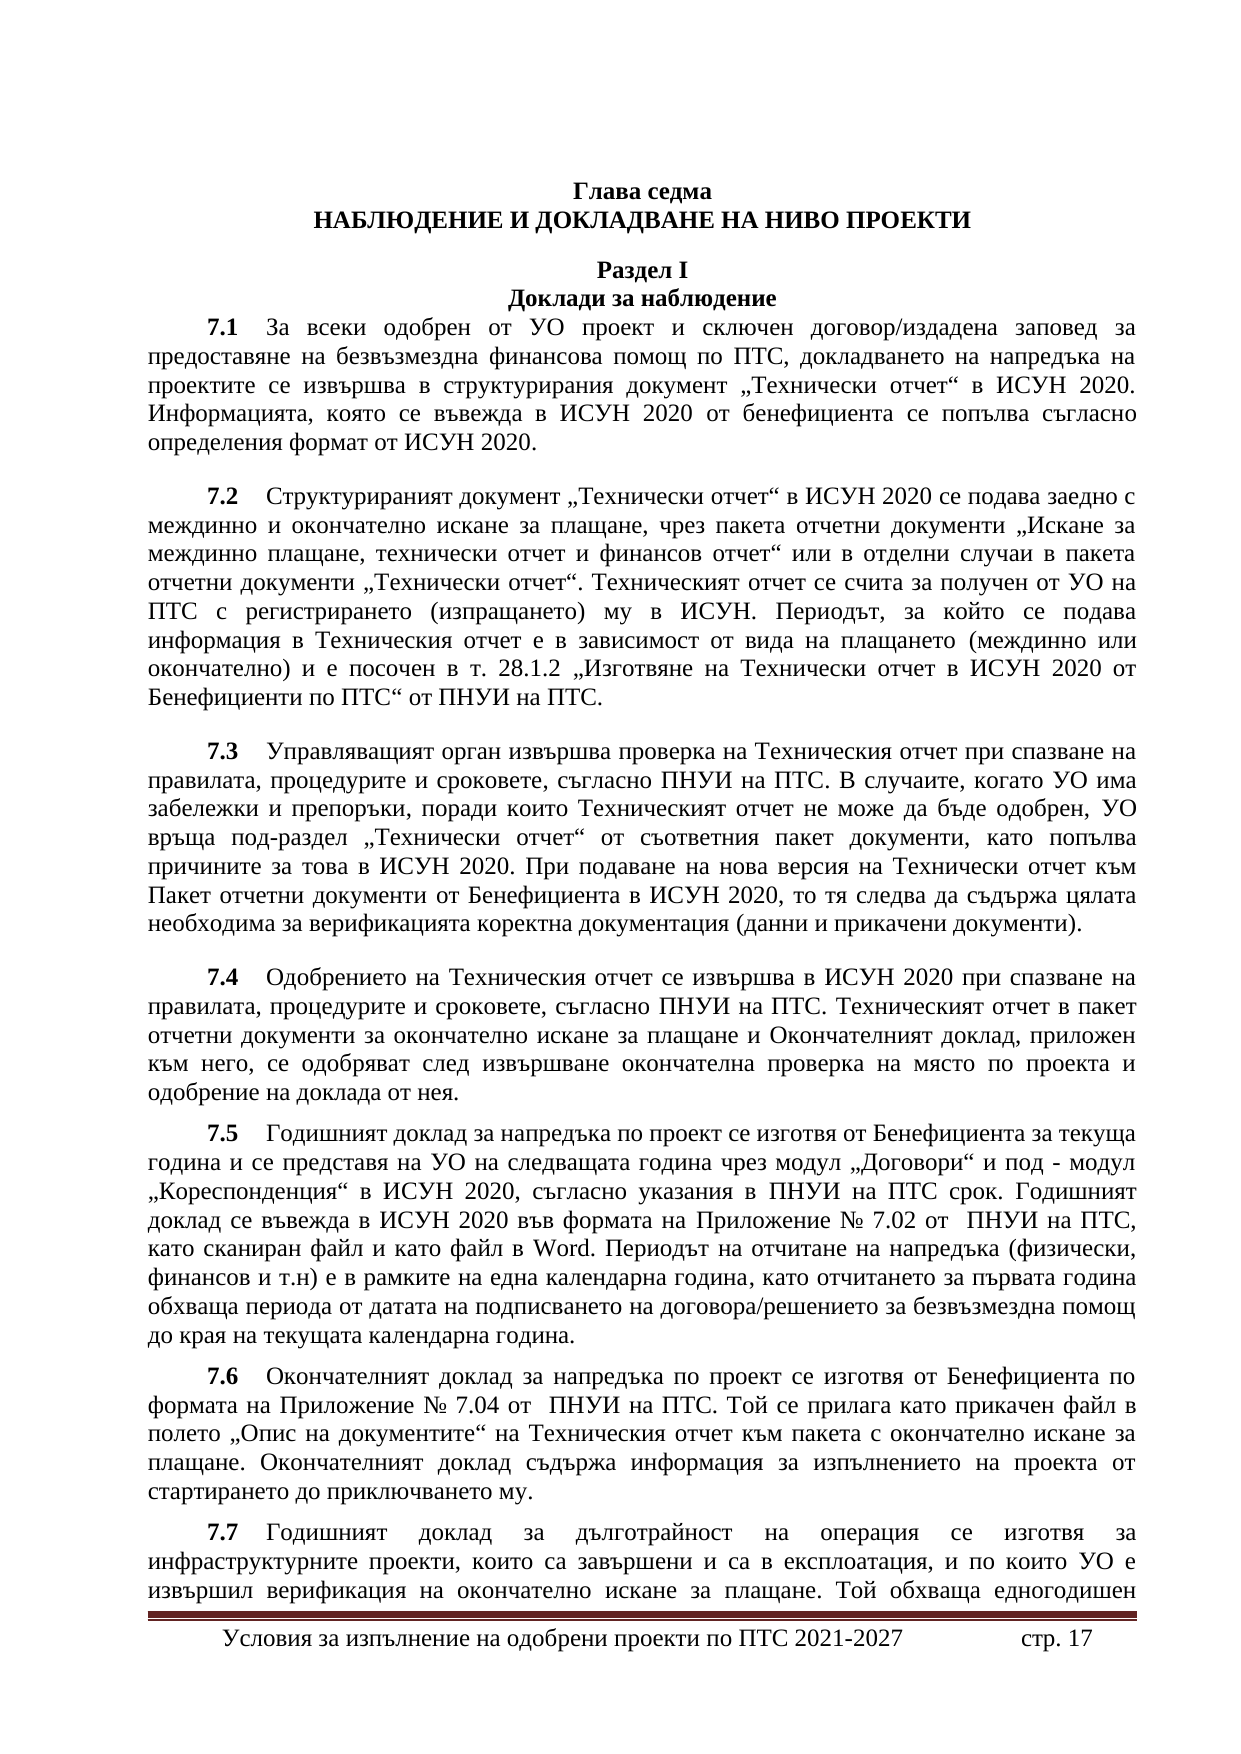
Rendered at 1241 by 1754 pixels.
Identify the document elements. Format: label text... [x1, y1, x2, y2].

list Годишният доклад за напредъка по проект се изготвя от Бенефициента за текуща година и се представя на УО на следващата година чрез модул „Договори“ и под - модул „Кореспонденция“ в ИСУН 2020, съгласно указания в ПНУИ на ПТС срок. Годишният доклад се въвежда в ИСУН 2020 във формата на Приложение № 7.02 от ПНУИ на ПТС, като сканиран файл и като файл в Word. Периодът на отчитане на напредъка (физически, финансов и т.н) е в рамките на една календарна година, като отчитането за първата година обхваща периода от датата на подписването на договора/решението за безвъзмездна помощ до края на текущата календарна година. [148, 1118, 1137, 1348]
list За всеки одобрен от УО проект и сключен договор/издадена заповед за предоставяне на безвъзмездна финансова помощ по ПТС, докладването на напредъка на проектите се извършва в структурирания документ „Технически отчет“ в ИСУН 2020. Информацията, която се въвежда в ИСУН 2020 от бенефициента се попълва съгласно определения формат от ИСУН 2020. [148, 312, 1137, 456]
list Управляващият орган извършва проверка на Техническия отчет при спазване на правилата, процедурите и сроковете, съгласно ПНУИ на ПТС. В случаите, когато УО има забележки и препоръки, поради които Техническият отчет не може да бъде одобрен, УО връща под-раздел „Технически отчет“ от съответния пакет документи, като попълва причините за това в ИСУН 2020. При подаване на нова версия на Технически отчет към Пакет отчетни документи от Бенефициента в ИСУН 2020, то тя следва да съдържа цялата необходима за верификацията коректна документация (данни и прикачени документи). [148, 736, 1137, 937]
list Структурираният документ „Технически отчет“ в ИСУН 2020 се подава заедно с междинно и окончателно искане за плащане, чрез пакета отчетни документи „Искане за междинно плащане, технически отчет и финансов отчет“ или в отделни случаи в пакета отчетни документи „Технически отчет“. Техническият отчет се счита за получен от УО на ПТС с регистрирането (изпращането) му в ИСУН. Периодът, за който се подава информация в Техническия отчет е в зависимост от вида на плащането (междинно или окончателно) и е посочен в т. 28.1.2 „Изготвяне на Технически отчет в ИСУН 2020 от Бенефициенти по ПТС“ от ПНУИ на ПТС. [148, 481, 1137, 711]
list Одобрението на Техническия отчет се извършва в ИСУН 2020 при спазване на правилата, процедурите и сроковете, съгласно ПНУИ на ПТС. Техническият отчет в пакет отчетни документи за окончателно искане за плащане и Окончателният доклад, приложен към него, се одобряват след извършване окончателна проверка на място по проекта и одобрение на доклада от нея. [148, 962, 1137, 1106]
subtitle Глава седма НАБЛЮДЕНИЕ И ДОКЛАДВАНЕ НА НИВО ПРОЕКТИ [148, 176, 1137, 234]
subtitle Раздел I Доклади за наблюдение [148, 255, 1137, 312]
list Окончателният доклад за напредъка по проект се изготвя от Бенефициента по формата на Приложение № 7.04 от ПНУИ на ПТС. Той се прилага като прикачен файл в полето „Опис на документите“ на Техническия отчет към пакета с окончателно искане за плащане. Окончателният доклад съдържа информация за изпълнението на проекта от стартирането до приключването му. [148, 1361, 1137, 1505]
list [148, 1517, 1137, 1603]
